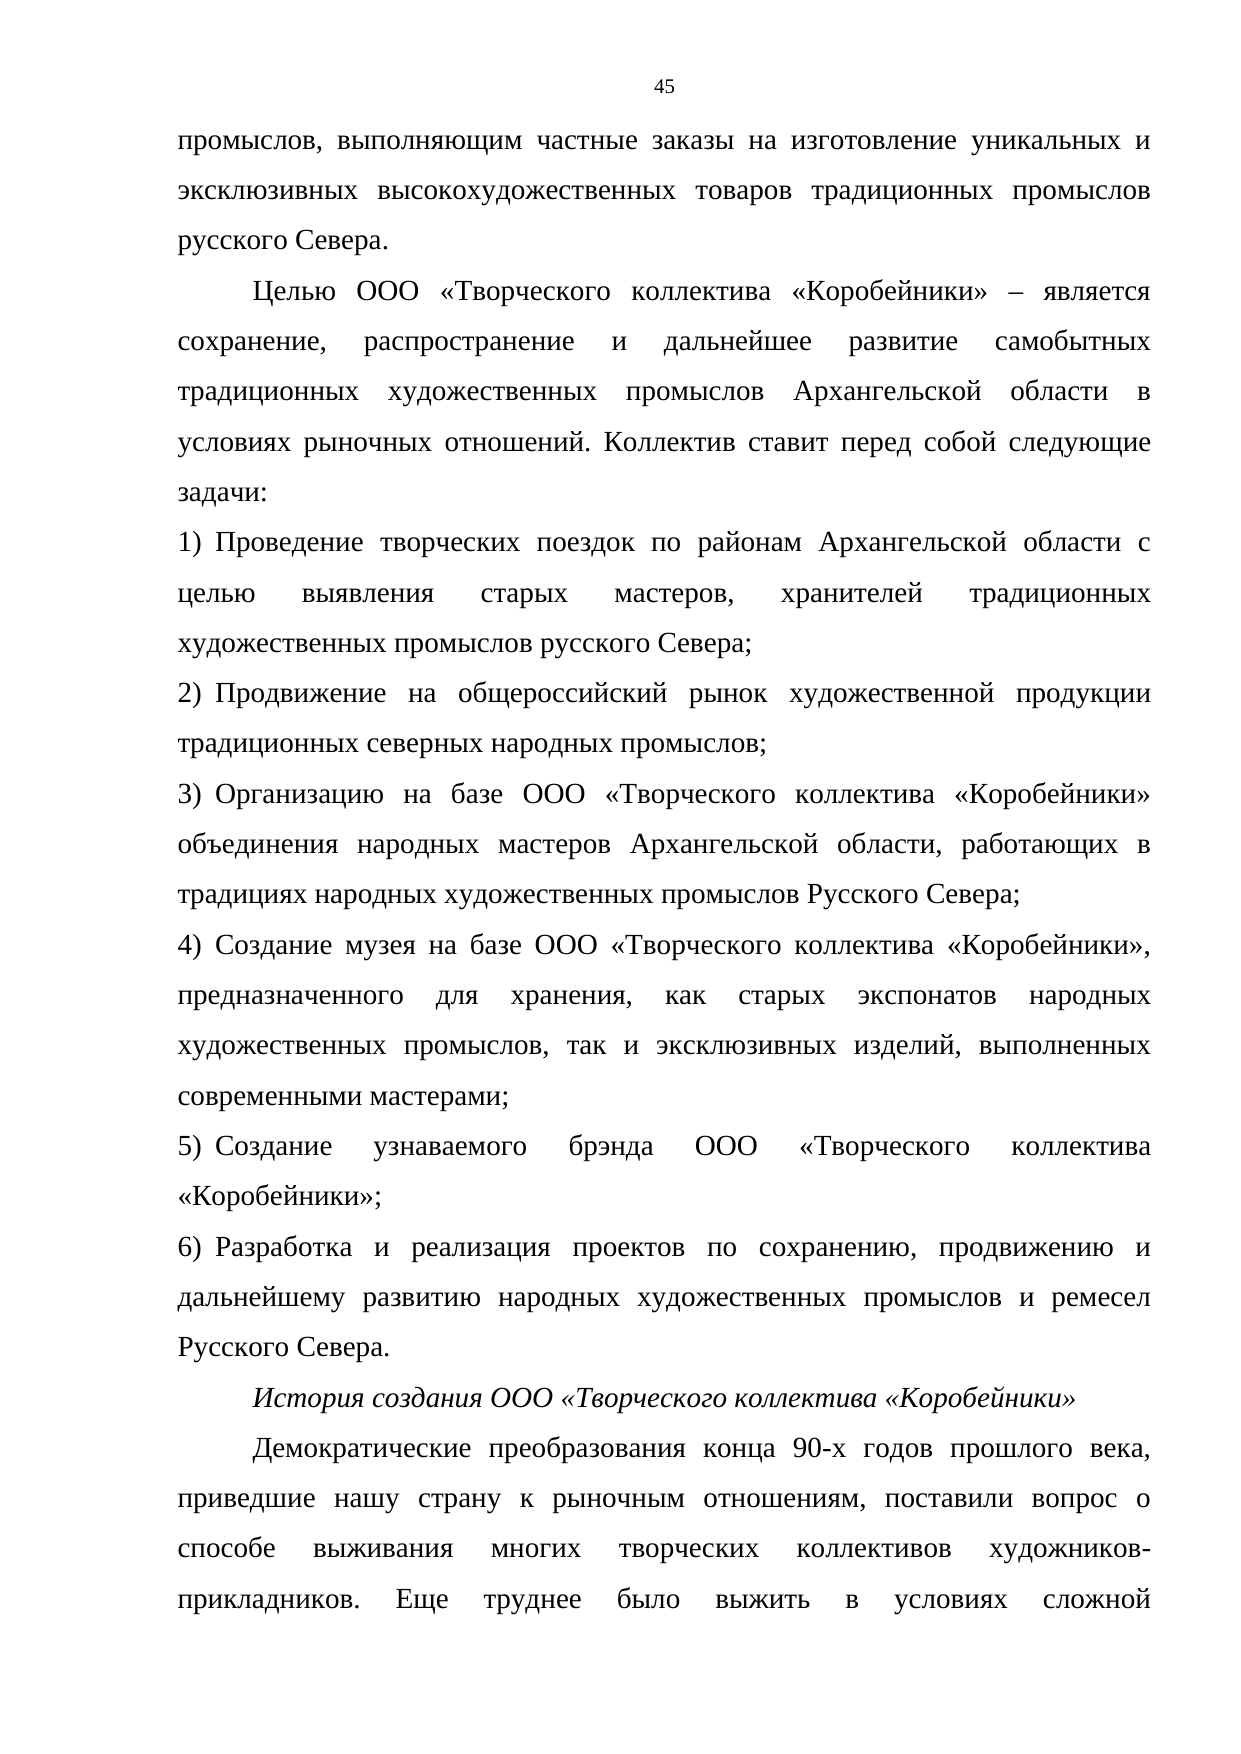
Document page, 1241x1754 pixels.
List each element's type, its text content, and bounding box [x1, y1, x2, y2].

list Организацию на базе ООО «Творческого коллектива «Коробейники» объединения народных мастеров Архангельской области, работающих в традициях народных художественных промыслов Русского Севера; [177, 776, 1152, 910]
text История создания ООО «Творческого коллектива «Коробейники» [177, 1380, 1152, 1413]
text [177, 122, 1152, 256]
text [177, 1430, 1152, 1614]
list Разработка и реализация проектов по сохранению, продвижению и дальнейшему развитию народных художественных промыслов и ремесел Русского Севера. [177, 1229, 1152, 1363]
list Создание музея на базе ООО «Творческого коллектива «Коробейники», предназначенного для хранения, как старых экспонатов народных художественных промыслов, так и эксклюзивных изделий, выполненных современными мастерами; [177, 927, 1152, 1111]
list Создание узнаваемого брэнда ООО «Творческого коллектива «Коробейники»; [177, 1128, 1152, 1212]
list Продвижение на общероссийский рынок художественной продукции традиционных северных народных промыслов; [177, 675, 1152, 759]
list Проведение творческих поездок по районам Архангельской области с целью выявления старых мастеров, хранителей традиционных художественных промыслов русского Севера; [177, 524, 1152, 658]
text Целью ООО «Творческого коллектива «Коробейники» – является сохранение, распространение и дальнейшее развитие самобытных традиционных художественных промыслов Архангельской области в условиях рыночных отношений. Коллектив ставит перед собой следующие задачи: [177, 273, 1152, 508]
